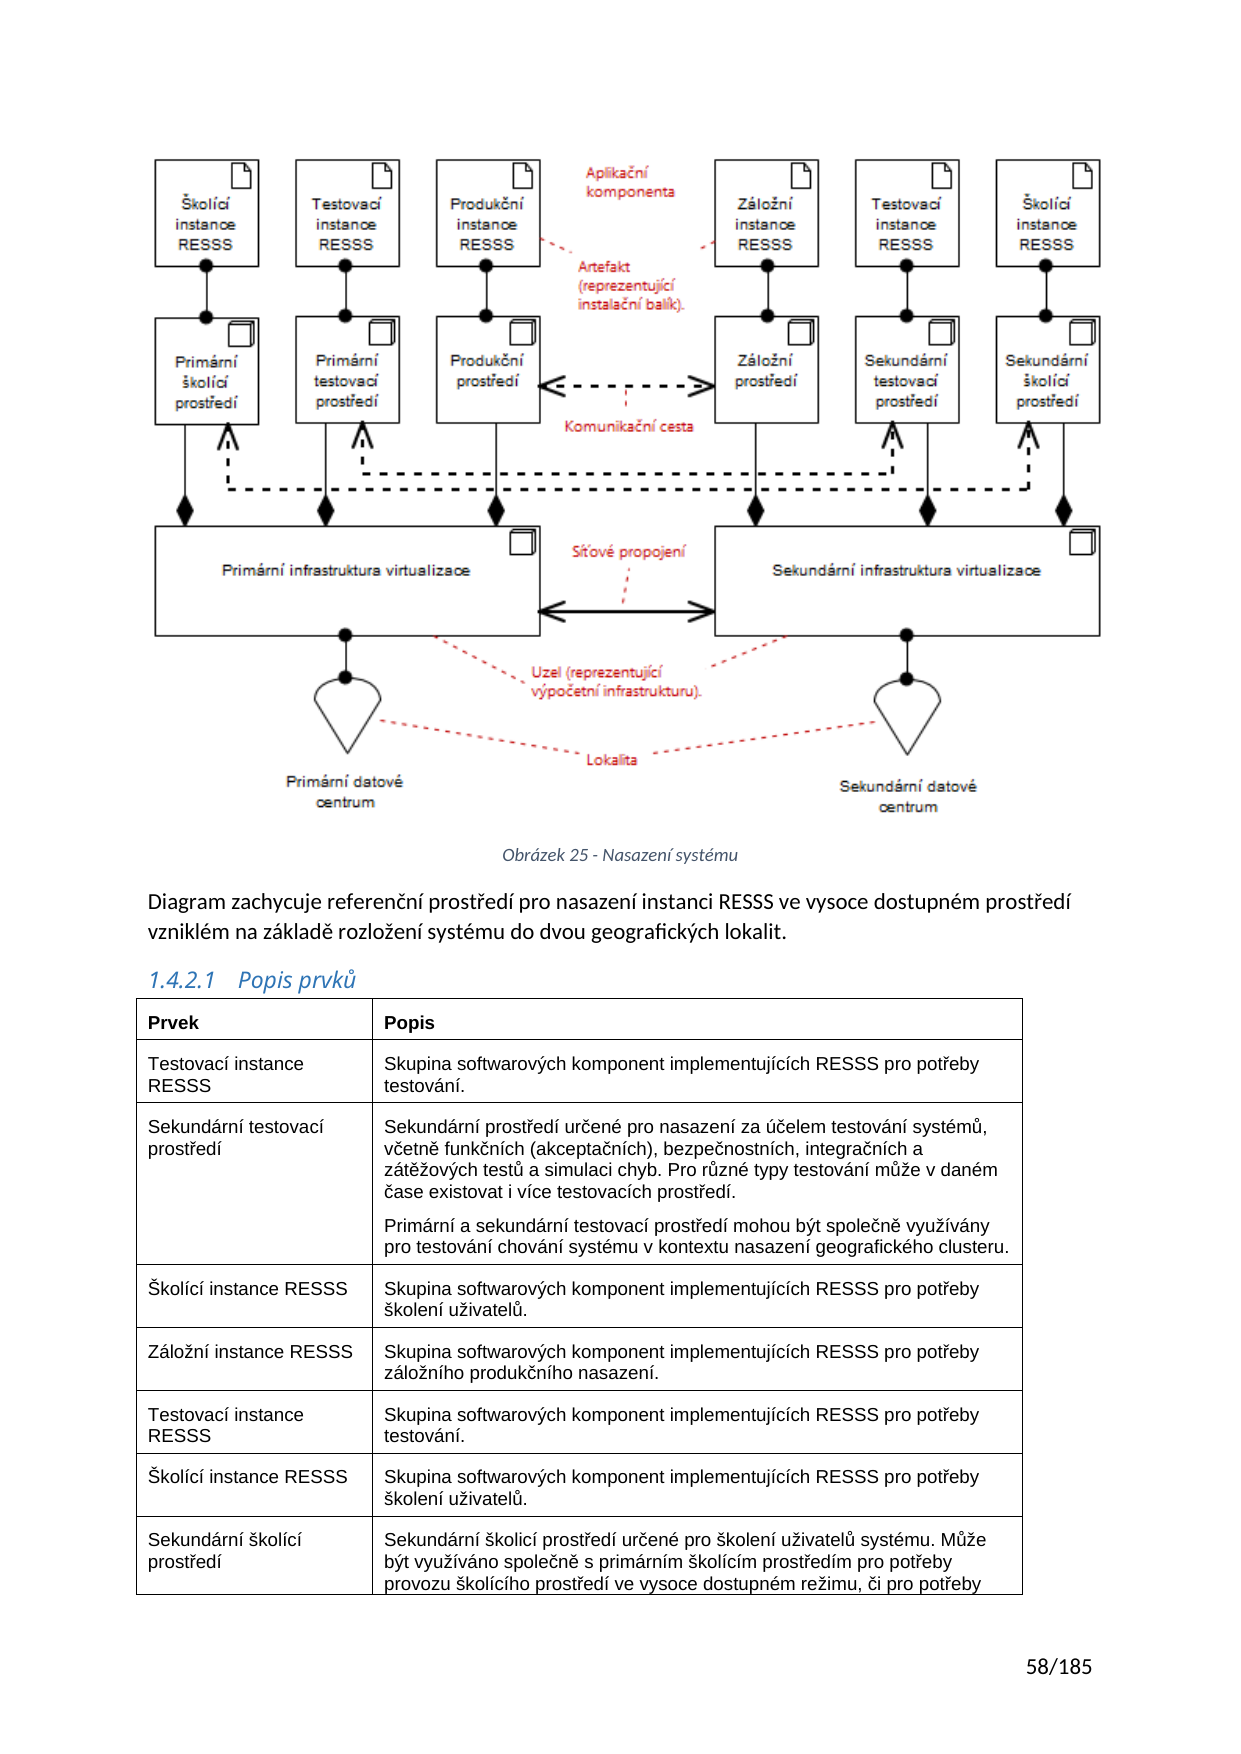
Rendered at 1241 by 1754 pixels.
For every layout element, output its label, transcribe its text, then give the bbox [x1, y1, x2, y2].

table_cell Školící instance RESSS [137, 1454, 372, 1516]
table_cell Skupina softwarových komponent implementujících RESSS pro potřeby testování. [373, 1391, 1022, 1453]
table_cell Záložní instance RESSS [137, 1328, 372, 1390]
text Obrázek - Nasazení systému [148, 843, 1093, 866]
table_cell Sekundární školící prostředí [137, 1517, 372, 1594]
table_header Prvek [137, 999, 372, 1039]
table_cell Školící instance RESSS [137, 1265, 372, 1327]
table_cell Testovací instance RESSS [137, 1040, 372, 1102]
table_cell Sekundární testovací prostředí [137, 1103, 372, 1264]
table_cell Skupina softwarových komponent implementujících RESSS pro potřeby záložního produkčního nasazení. [373, 1328, 1022, 1390]
table_cell Skupina softwarových komponent implementujících RESSS pro potřeby školení uživatelů. [373, 1454, 1022, 1516]
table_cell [373, 1517, 1022, 1594]
table_header Popis [373, 999, 1022, 1039]
table_cell Skupina softwarových komponent implementujících RESSS pro potřeby testování. [373, 1040, 1022, 1102]
table_cell Skupina softwarových komponent implementujících RESSS pro potřeby školení uživatelů. [373, 1265, 1022, 1327]
table_cell Testovací instance RESSS [137, 1391, 372, 1453]
table_cell Sekundární prostředí určené pro nasazení za účelem testování systémů, včetně funkčních (akceptačních), bezpečnostních, integračních a zátěžových testů a simulaci chyb. Pro různé typy testování může v daném čase existovat i více testovacích prostředí. Primární a sekundární testovací prostředí mohou být společně využívány pro testování chování systému v kontextu nasazení geografického clusteru. [373, 1103, 1022, 1264]
text Diagram zachycuje referenční prostředí pro nasazení instanci RESSS ve vysoce dostupném prostředí vzniklém na základě rozložení systému do dvou geografických lokalit. [148, 887, 1093, 945]
subtitle Popis prvků [148, 964, 1093, 996]
picture [147, 147, 1241, 817]
